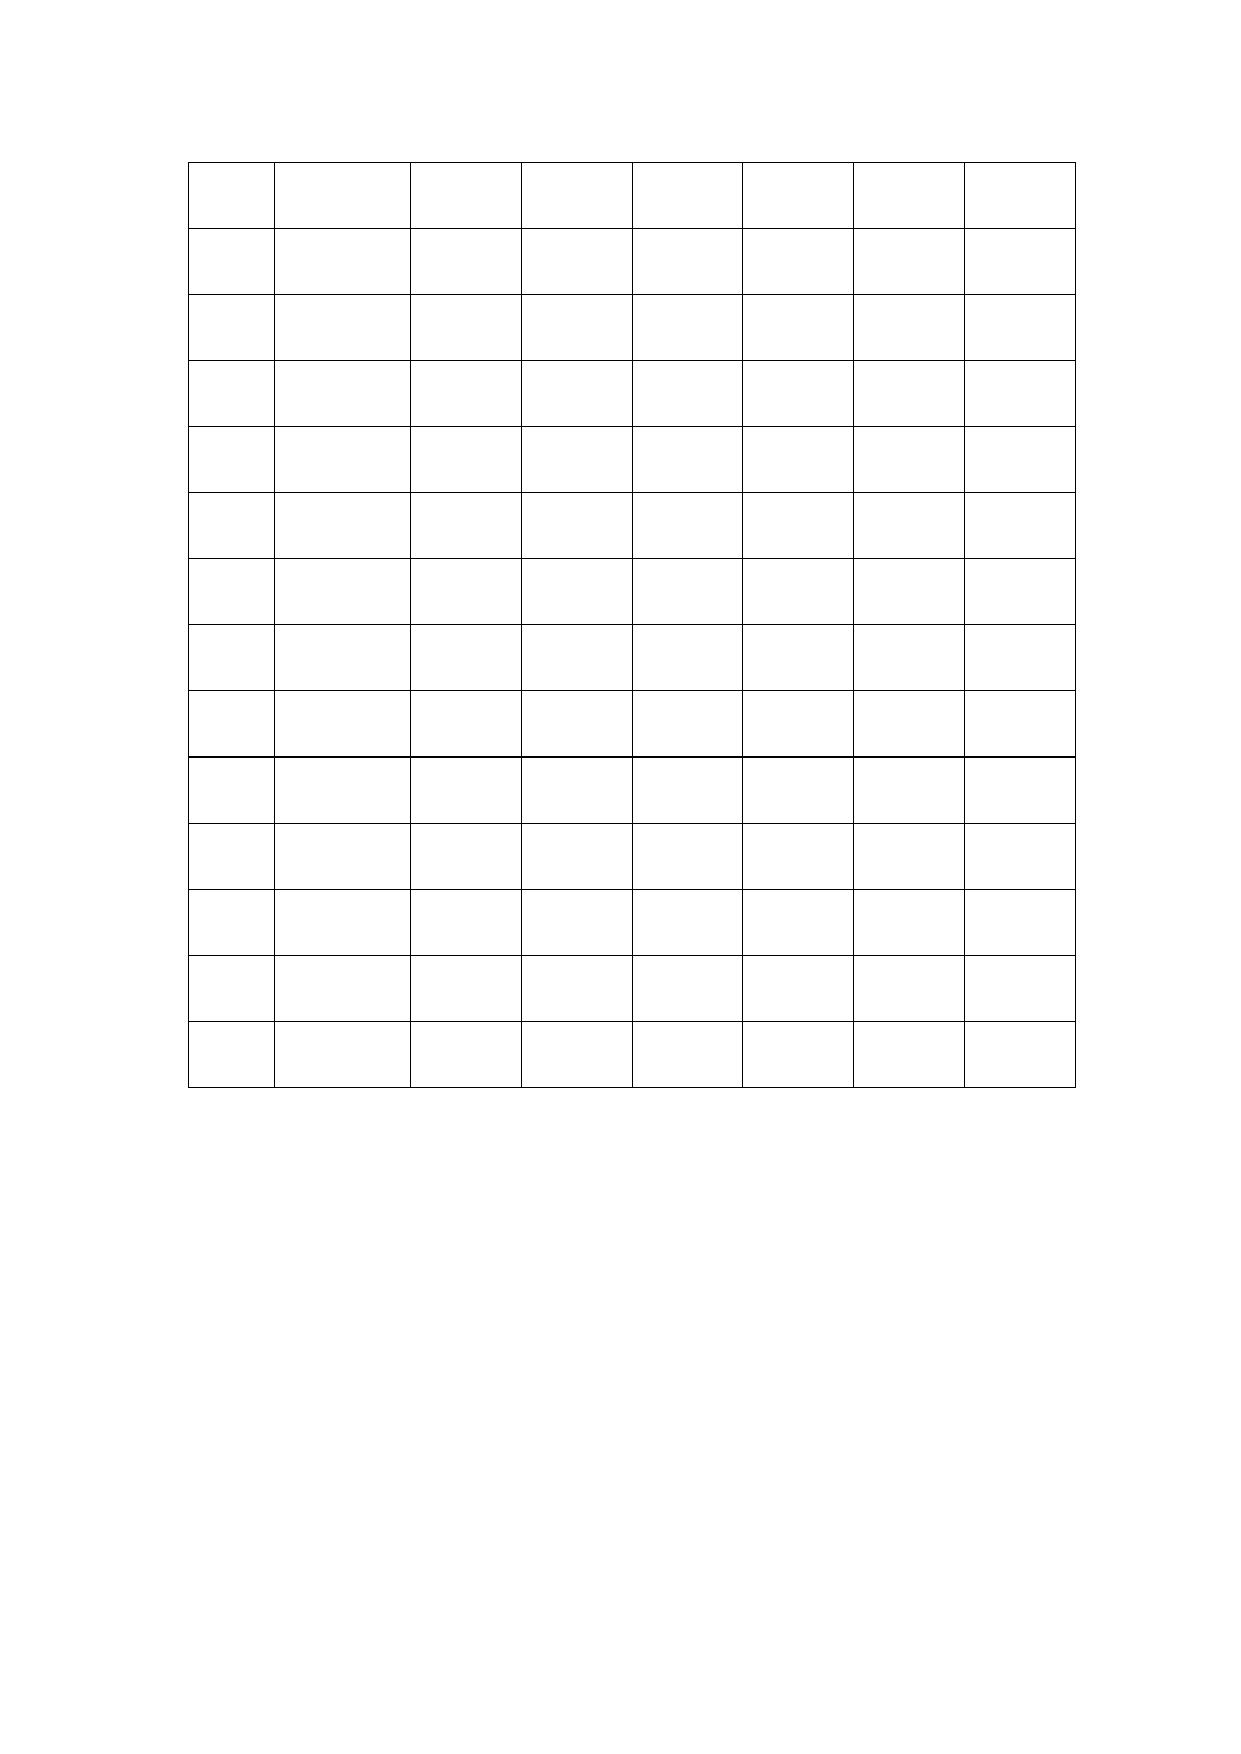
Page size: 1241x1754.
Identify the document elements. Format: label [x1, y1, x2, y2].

table_cell [854, 163, 964, 228]
table_cell [633, 890, 742, 954]
table_cell [743, 758, 853, 822]
table_cell [965, 493, 1075, 558]
table_cell [965, 890, 1075, 954]
table_cell [522, 956, 632, 1021]
table_cell [275, 1022, 410, 1087]
table_cell [411, 691, 521, 756]
table_cell [965, 559, 1075, 624]
table_cell [189, 493, 274, 558]
table_cell [633, 295, 742, 360]
table_cell [189, 625, 274, 690]
table_cell [275, 559, 410, 624]
table_cell [965, 625, 1075, 690]
table_cell [854, 427, 964, 492]
table_cell [522, 758, 632, 822]
table_cell [633, 956, 742, 1021]
table_cell [189, 956, 274, 1021]
table_cell [275, 625, 410, 690]
table_cell [743, 361, 853, 426]
table_cell [411, 890, 521, 954]
table_cell [189, 890, 274, 954]
table_cell [854, 625, 964, 690]
table_cell [189, 824, 274, 888]
table_cell [411, 427, 521, 492]
table_cell [965, 361, 1075, 426]
table_cell [522, 890, 632, 954]
table_cell [275, 890, 410, 954]
table_cell [965, 956, 1075, 1021]
table_cell [965, 427, 1075, 492]
table_cell [743, 163, 853, 228]
table_cell [854, 956, 964, 1021]
table_cell [743, 295, 853, 360]
table_cell [275, 163, 410, 228]
table_cell [743, 559, 853, 624]
table_cell [275, 361, 410, 426]
table_cell [633, 691, 742, 756]
table_cell [189, 361, 274, 426]
table_cell [522, 559, 632, 624]
table_cell [854, 295, 964, 360]
table_cell [743, 890, 853, 954]
table_cell [965, 691, 1075, 756]
table_cell [965, 1022, 1075, 1087]
table_cell [411, 824, 521, 888]
table_cell [522, 163, 632, 228]
table_cell [633, 229, 742, 294]
table_cell [633, 559, 742, 624]
table_cell [965, 229, 1075, 294]
table_cell [633, 758, 742, 822]
table_cell [854, 758, 964, 822]
table_cell [522, 493, 632, 558]
table_cell [411, 758, 521, 822]
table_cell [743, 691, 853, 756]
table_cell [854, 1022, 964, 1087]
table_cell [633, 824, 742, 888]
table_cell [189, 295, 274, 360]
table_cell [189, 163, 274, 228]
table_cell [275, 956, 410, 1021]
table_cell [411, 625, 521, 690]
table_cell [189, 229, 274, 294]
table_cell [854, 824, 964, 888]
table_cell [275, 493, 410, 558]
table_cell [411, 361, 521, 426]
table_cell [633, 427, 742, 492]
table_cell [854, 493, 964, 558]
table_cell [522, 824, 632, 888]
table_cell [965, 295, 1075, 360]
table_cell [411, 295, 521, 360]
table_cell [189, 758, 274, 822]
table_cell [411, 493, 521, 558]
table_cell [275, 758, 410, 822]
table_cell [743, 956, 853, 1021]
table_cell [411, 956, 521, 1021]
table_cell [522, 295, 632, 360]
table_cell [275, 295, 410, 360]
table_cell [854, 691, 964, 756]
table_cell [189, 559, 274, 624]
table_cell [522, 1022, 632, 1087]
table_cell [743, 625, 853, 690]
table_cell [411, 559, 521, 624]
table_cell [743, 1022, 853, 1087]
table_cell [854, 361, 964, 426]
table_cell [854, 229, 964, 294]
table_cell [633, 163, 742, 228]
table_cell [743, 229, 853, 294]
table_cell [743, 824, 853, 888]
table_cell [411, 163, 521, 228]
table_cell [633, 361, 742, 426]
table_cell [189, 691, 274, 756]
table_cell [743, 493, 853, 558]
table_cell [965, 824, 1075, 888]
table_cell [854, 559, 964, 624]
table_cell [854, 890, 964, 954]
table_cell [189, 427, 274, 492]
table_cell [275, 427, 410, 492]
table_cell [522, 427, 632, 492]
table_cell [522, 229, 632, 294]
table_cell [411, 1022, 521, 1087]
table_cell [411, 229, 521, 294]
table_cell [633, 1022, 742, 1087]
table_cell [965, 163, 1075, 228]
table_cell [743, 427, 853, 492]
table_cell [275, 824, 410, 888]
table_cell [522, 361, 632, 426]
table_cell [275, 691, 410, 756]
table_cell [189, 1022, 274, 1087]
table_cell [965, 758, 1075, 822]
table_cell [522, 691, 632, 756]
table_cell [633, 493, 742, 558]
table_cell [633, 625, 742, 690]
table_cell [522, 625, 632, 690]
table_cell [275, 229, 410, 294]
